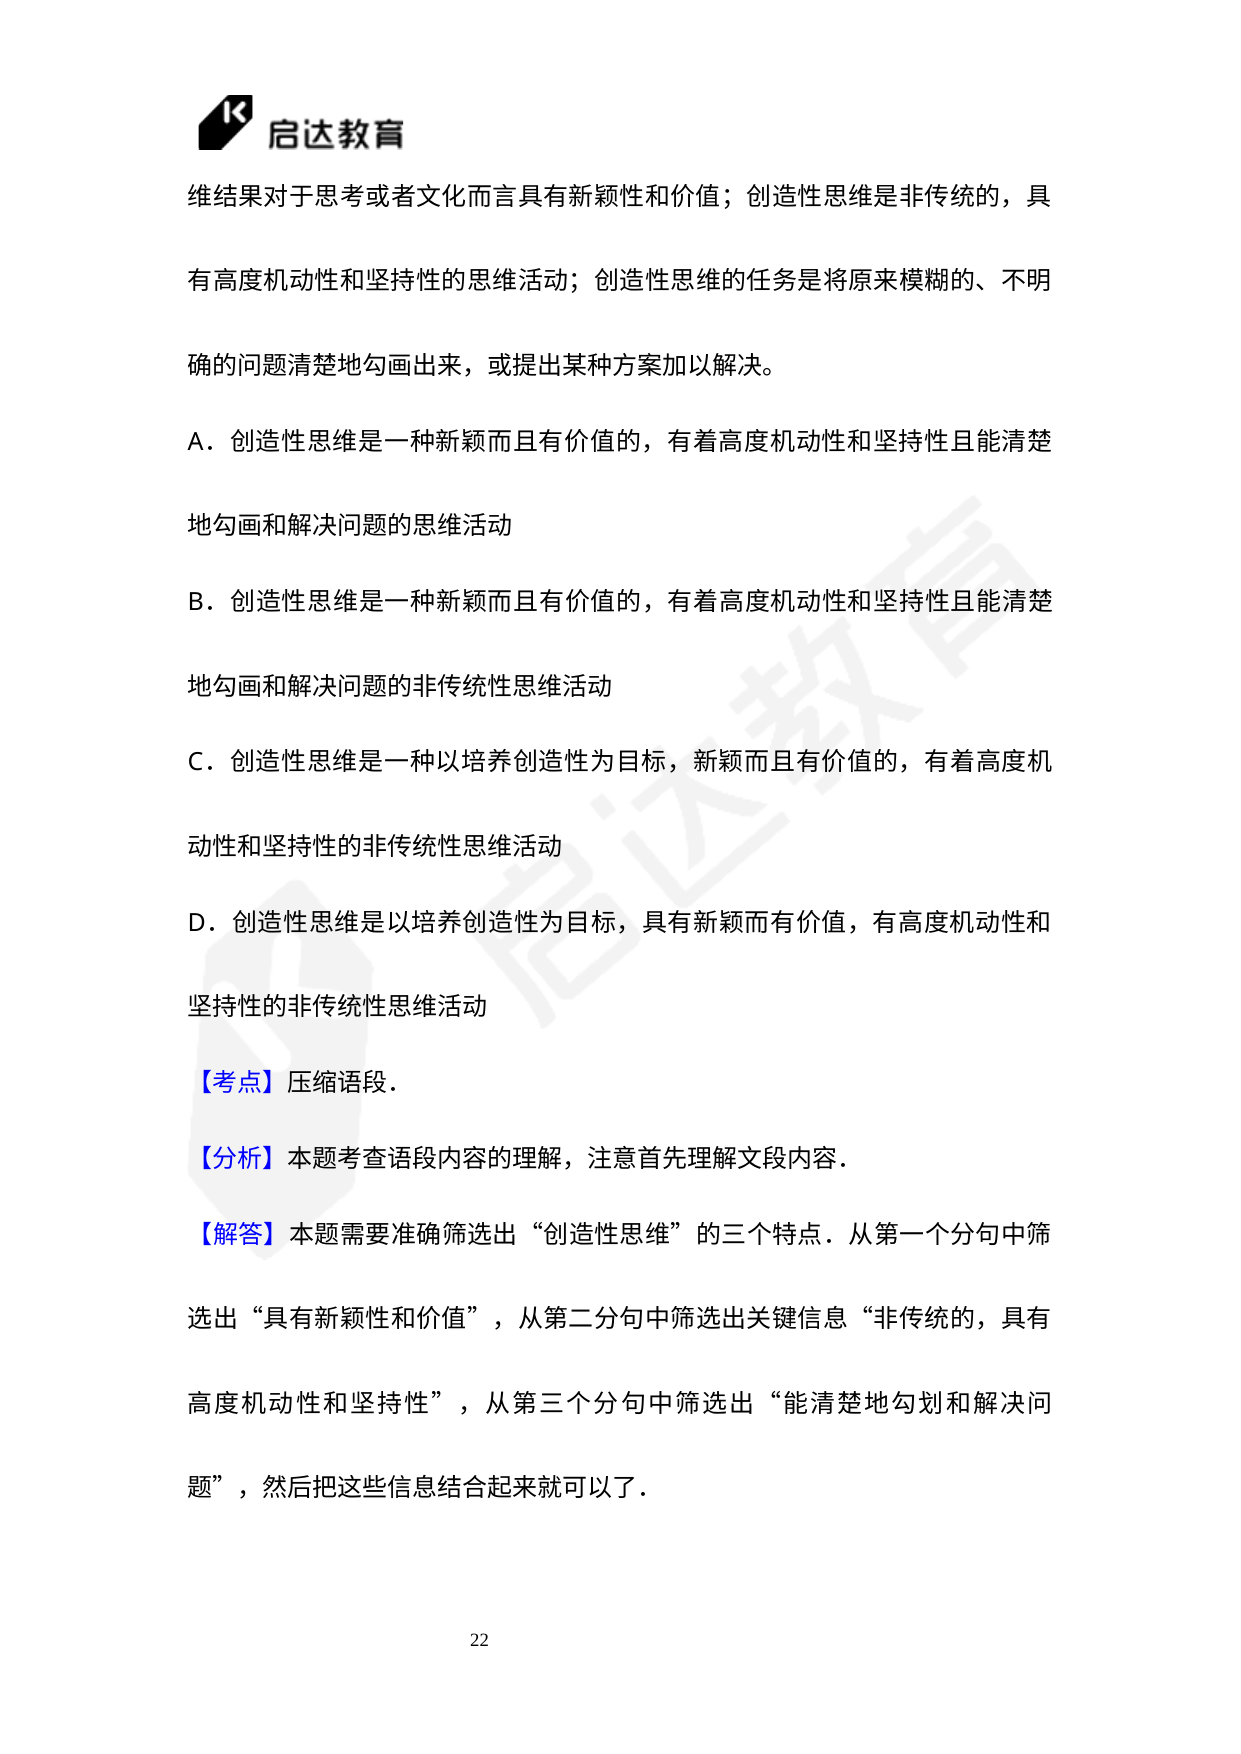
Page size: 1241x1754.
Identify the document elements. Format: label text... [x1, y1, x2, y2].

text 【分析】本题考查语段内容的理解，注意首先理解文段内容． [187, 1124, 1053, 1189]
picture [198, 95, 404, 150]
text D．创造性思维是以培养创造性为目标，具有新颖而有价值，有高度机动性和坚持性的非传统性思维活动 [187, 888, 1053, 1037]
text 【解答】本题需要准确筛选出“创造性思维”的三个特点．从第一个分句中筛选出“具有新颖性和价值”，从第二分句中筛选出关键信息“非传统的，具有高度机动性和坚持性”，从第三个分句中筛选出“能清楚地勾划和解决问题”，然后把这些信息结合起来就可以了． [187, 1200, 1053, 1518]
text 创造思考教学以培养创造性思维为目标。创造性思维具有以下特点：创造性思维结果对于思考或者文化而言具有新颖性和价值；创造性思维是非传统的，具有高度机动性和坚持性的思维活动；创造性思维的任务是将原来模糊的、不明确的问题清楚地勾画出来，或提出某种方案加以解决。 [187, 162, 1053, 396]
text B．创造性思维是一种新颖而且有价值的，有着高度机动性和坚持性且能清楚地勾画和解决问题的非传统性思维活动 [187, 567, 1053, 717]
text C．创造性思维是一种以培养创造性为目标，新颖而且有价值的，有着高度机动性和坚持性的非传统性思维活动 [187, 727, 1053, 877]
text 【考点】压缩语段． [187, 1048, 1053, 1113]
text A．创造性思维是一种新颖而且有价值的，有着高度机动性和坚持性且能清楚地勾画和解决问题的思维活动 [187, 407, 1053, 556]
